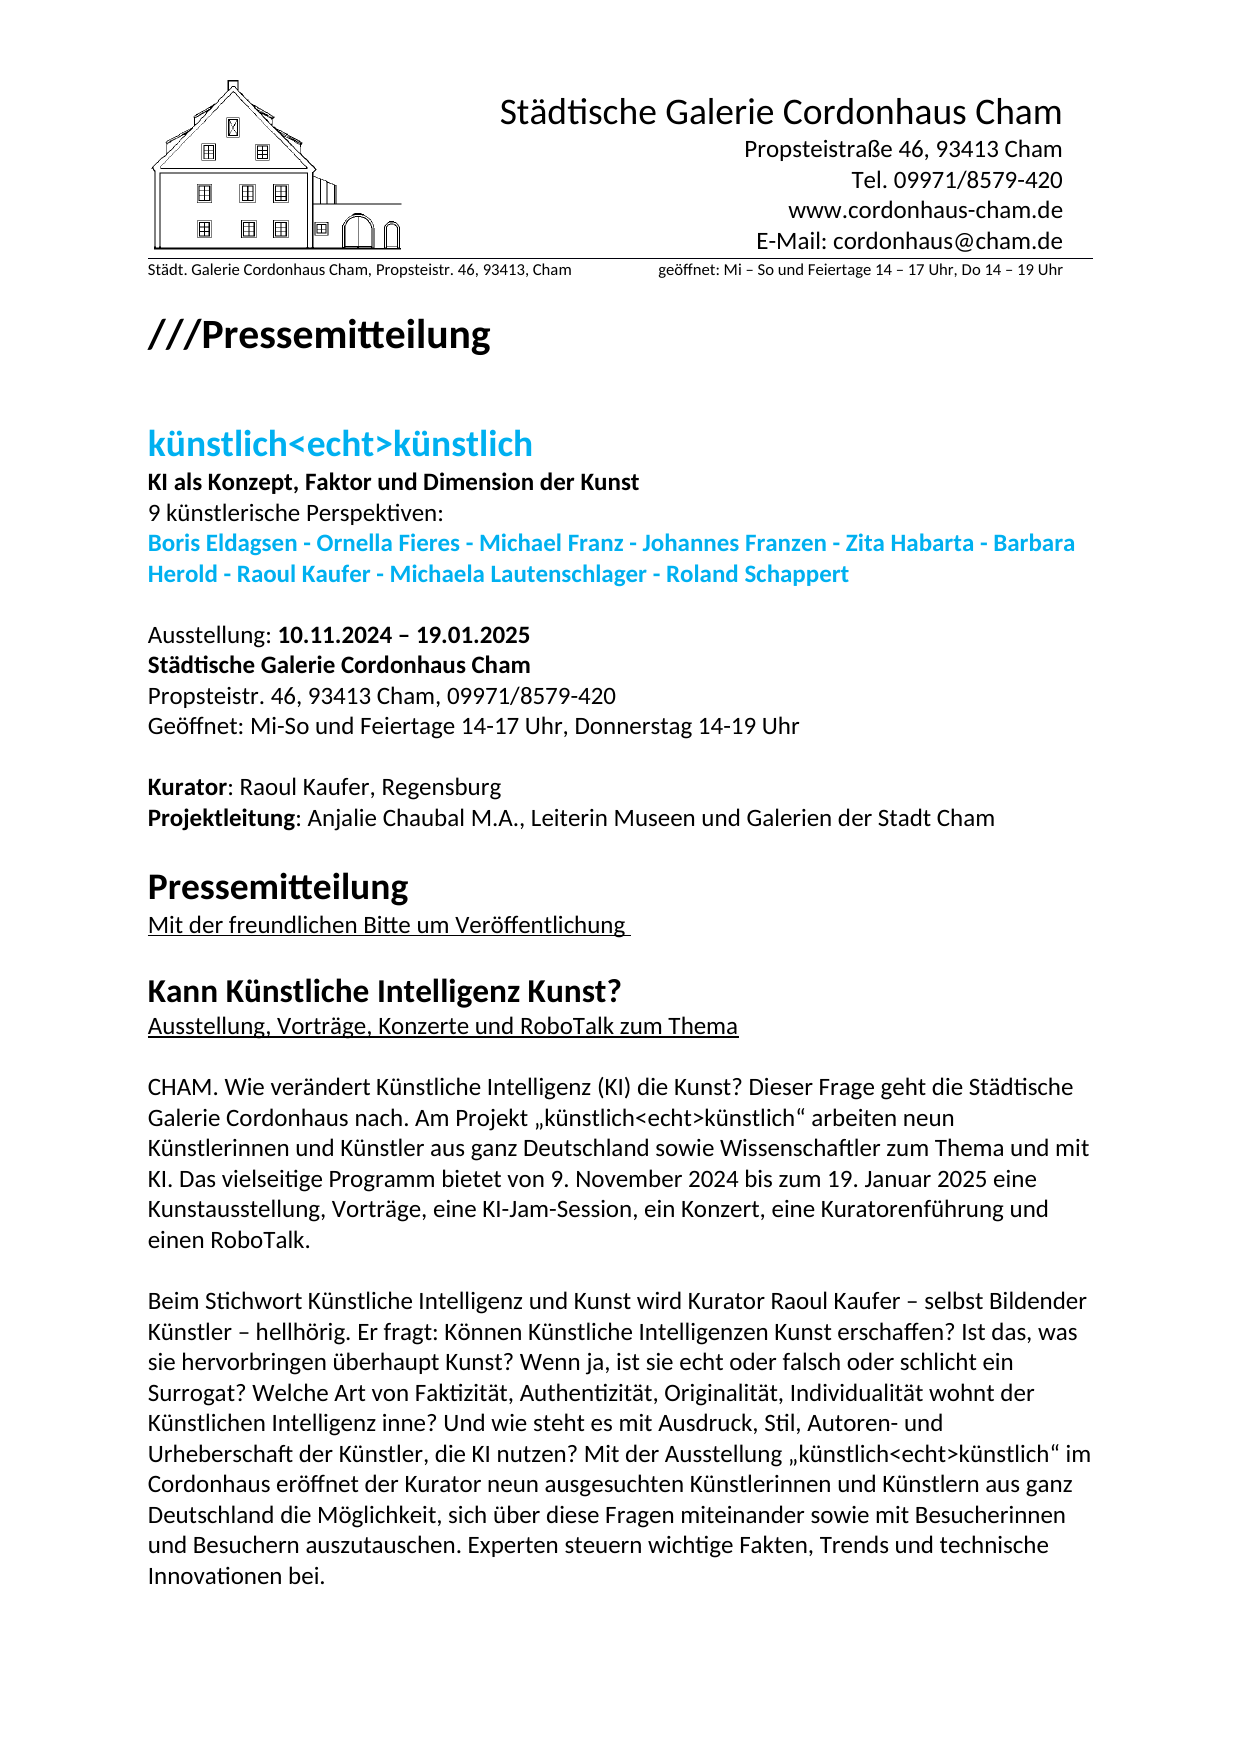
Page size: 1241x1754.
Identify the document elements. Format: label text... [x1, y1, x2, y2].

text Geöffnet: Mi-So und Feiertage 14-17 Uhr, Donnerstag 14-19 Uhr [148, 710, 1093, 741]
text CHAM. Wie verändert Künstliche Intelligenz (KI) die Kunst? Dieser Frage geht die Städtische Galerie Cordonhaus nach. Am Projekt „künstlich<echt>künstlich“ arbeiten neun Künstlerinnen und Künstler aus ganz Deutschland sowie Wissenschaftler zum Thema und mit KI. Das vielseitige Programm bietet von 9. November 2024 bis zum 19. Januar 2025 eine Kunstausstellung, Vorträge, eine KI-Jam-Session, ein Konzert, eine Kuratorenführung und einen RoboTalk. [148, 1072, 1093, 1255]
text Pressemitteilung [148, 863, 1093, 909]
text Ausstellung, Vorträge, Konzerte und RoboTalk zum Thema [148, 1011, 1093, 1041]
text Beim Stichwort Künstliche Intelligenz und Kunst wird Kurator Raoul Kaufer – selbst Bildender Künstler – hellhörig. Er fragt: Können Künstliche Intelligenzen Kunst erschaffen? Ist das, was sie hervorbringen überhaupt Kunst? Wenn ja, ist sie echt oder falsch oder schlicht ein Surrogat? Welche Art von Faktizität, Authentizität, Originalität, Individualität wohnt der Künstlichen Intelligenz inne? Und wie steht es mit Ausdruck, Stil, Autoren- und Urheberschaft der Künstler, die KI nutzen? Mit der Ausstellung „künstlich<echt>künstlich“ im Cordonhaus eröffnet der Kurator neun ausgesuchten Künstlerinnen und Künstlern aus ganz Deutschland die Möglichkeit, sich über diese Fragen miteinander sowie mit Besucherinnen und Besuchern auszutauschen. Experten steuern wichtige Fakten, Trends und technische Innovationen bei. [148, 1285, 1093, 1590]
text Mit der freundlichen Bitte um Veröffentlichung [148, 909, 1093, 939]
text ///Pressemitteilung [148, 308, 1093, 359]
text Kurator: Raoul Kaufer, Regensburg [148, 771, 1093, 802]
text KI als Konzept, Faktor und Dimension der Kunst [148, 466, 1093, 497]
text Städtische Galerie Cordonhaus Cham [148, 649, 1093, 680]
text künstlich<echt>künstlich [148, 420, 1093, 466]
picture [110, 74, 411, 255]
text Ausstellung: 10.11.2024 – 19.01.2025 [148, 619, 1093, 649]
text Propsteistr. 46, 93413 Cham, 09971/8579-420 [148, 680, 1093, 710]
text Kann Künstliche Intelligenz Kunst? [148, 970, 1093, 1011]
text 9 künstlerische Perspektiven: [148, 497, 1093, 527]
text Boris Eldagsen - Ornella Fieres - Michael Franz - Johannes Franzen - Zita Habarta - Barbara Herold - Raoul Kaufer - Michaela Lautenschlager - Roland Schappert [148, 527, 1093, 588]
text Projektleitung: Anjalie Chaubal M.A., Leiterin Museen und Galerien der Stadt Cham [148, 802, 1093, 832]
